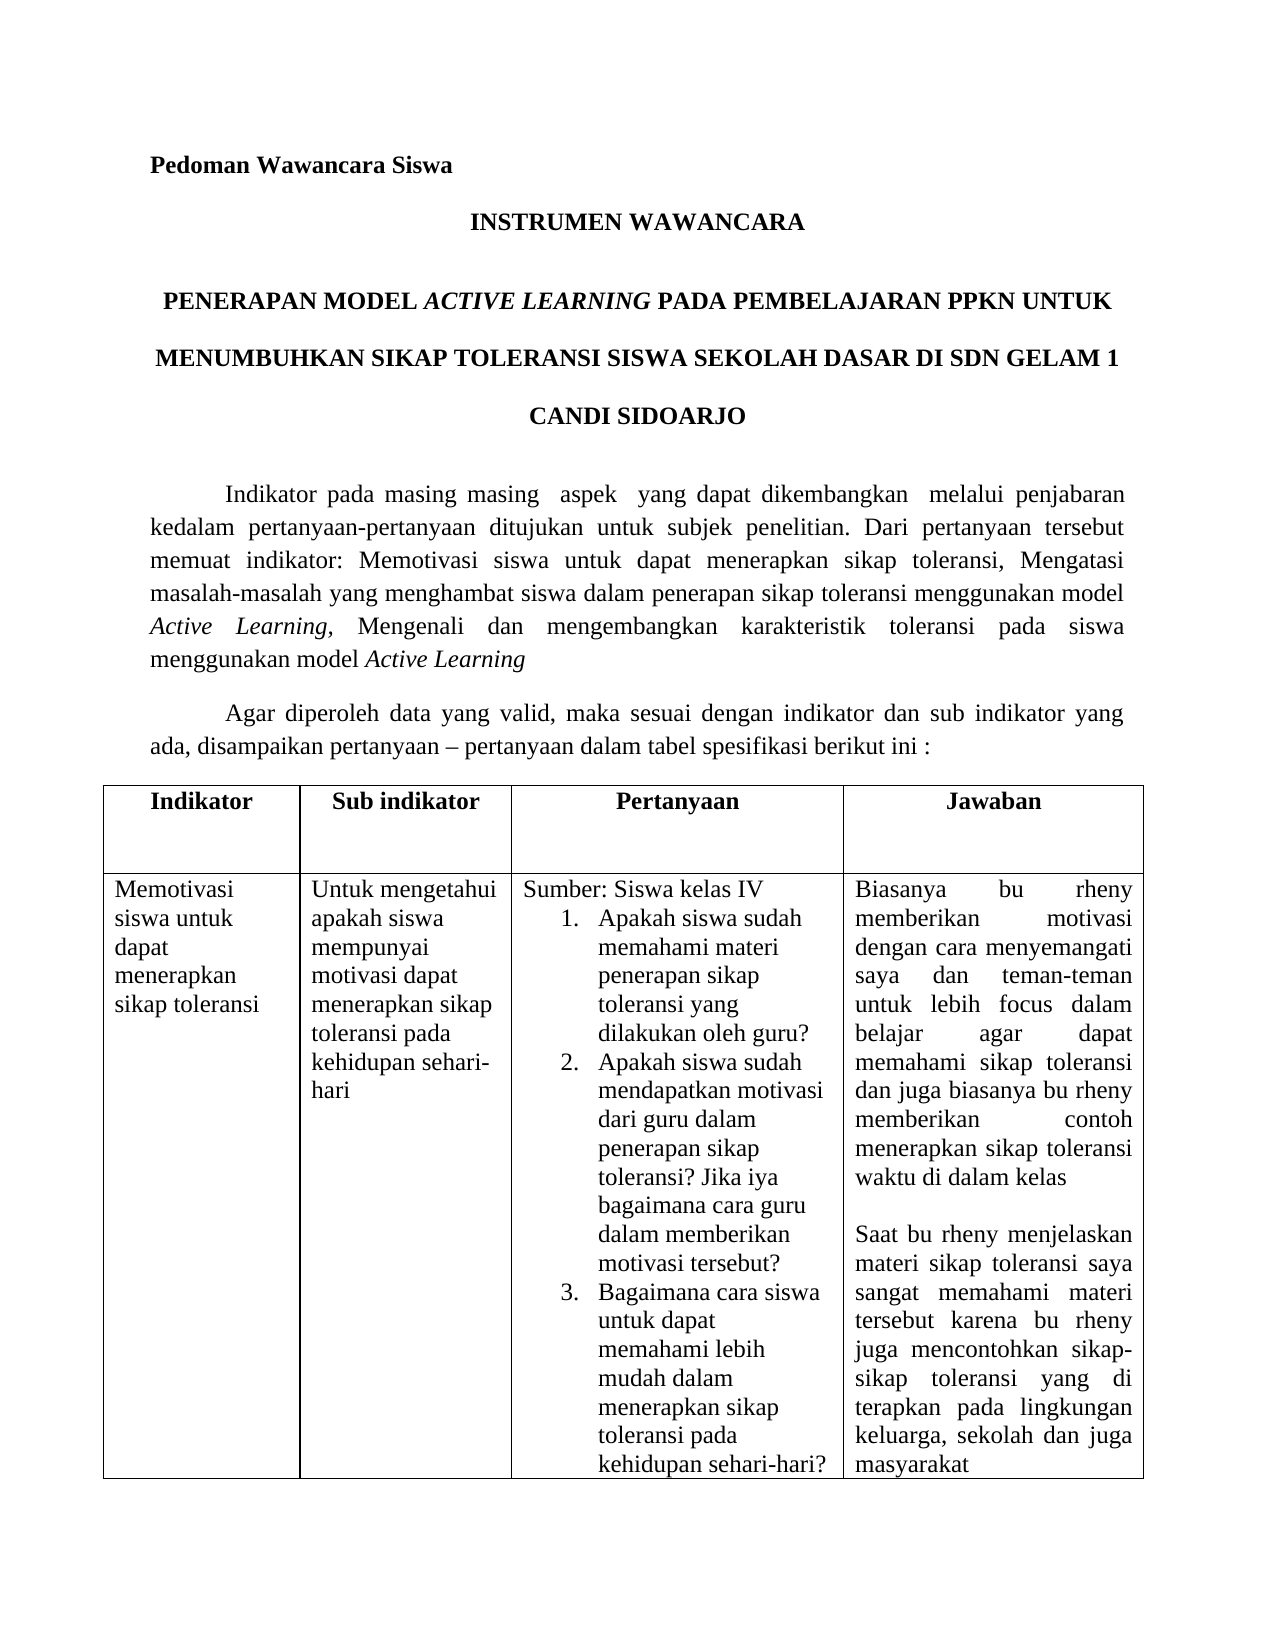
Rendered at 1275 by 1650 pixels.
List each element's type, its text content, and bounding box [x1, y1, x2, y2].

table_header Sub indikator [301, 786, 511, 873]
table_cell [844, 874, 1143, 1478]
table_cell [104, 874, 299, 1478]
table_header Pertanyaan [512, 786, 843, 873]
text Agar diperoleh data yang valid, maka sesuai dengan indikator dan sub indikator yang ada, disampaikan pertanyaan – pertanyaan dalam tabel spesifikasi berikut ini : [150, 698, 1125, 760]
table_header Indikator [104, 786, 299, 873]
text INSTRUMEN WAWANCARA [150, 207, 1125, 236]
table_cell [301, 874, 511, 1478]
text PENERAPAN MODEL ACTIVE LEARNING PADA PEMBELAJARAN PPKN UNTUK MENUMBUHKAN SIKAP TOLERANSI SISWA SEKOLAH DASAR DI SDN GELAM 1 CANDI SIDOARJO [150, 286, 1125, 429]
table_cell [512, 874, 843, 1478]
table_header Jawaban [844, 786, 1143, 873]
text Pedoman Wawancara Siswa [150, 150, 1125, 179]
text Indikator pada masing masing aspek yang dapat dikembangkan melalui penjabaran kedalam pertanyaan-pertanyaan ditujukan untuk subjek penelitian. Dari pertanyaan tersebut memuat indikator: Memotivasi siswa untuk dapat menerapkan sikap toleransi, Mengatasi masalah-masalah yang menghambat siswa dalam penerapan sikap toleransi menggunakan model Active Learning, Mengenali dan mengembangkan karakteristik toleransi pada siswa menggunakan model Active Learning [150, 479, 1125, 673]
